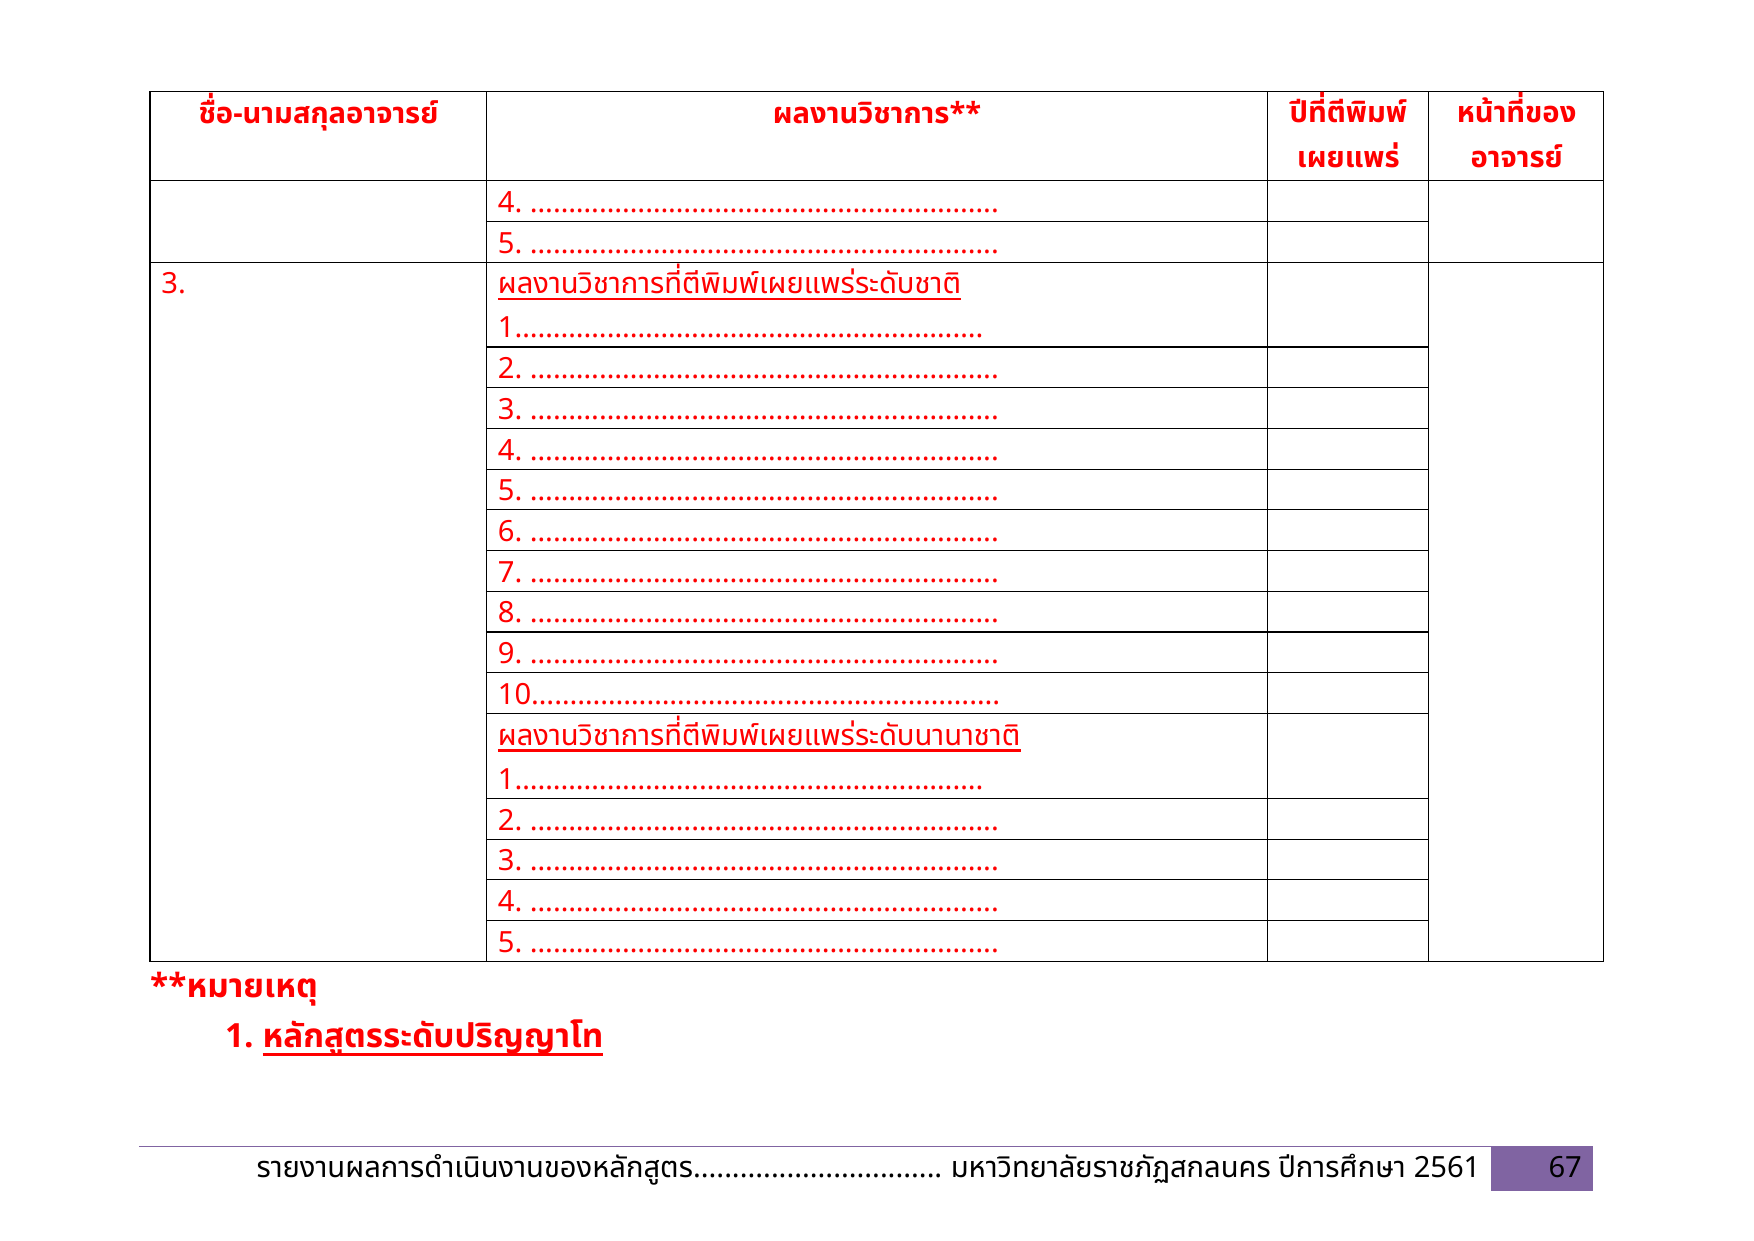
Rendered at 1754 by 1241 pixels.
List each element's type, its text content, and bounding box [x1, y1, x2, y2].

table_cell ผลงานวิชาการที่ตีพิมพ์เผยแพร่ระดับชาติ 1……………………………………………………. [487, 263, 1267, 346]
table_cell [1268, 673, 1428, 713]
table_cell 3. ……………………………………………………. [487, 388, 1267, 428]
table_cell 3. [151, 263, 486, 961]
table_cell [1268, 348, 1428, 387]
table_cell 4. ……………………………………………………. [487, 880, 1267, 920]
table_cell [1268, 714, 1428, 798]
table_cell 9. ……………………………………………………. [487, 633, 1267, 672]
table_cell [1268, 388, 1428, 428]
table_header ผลงานวิชาการ** [487, 92, 1267, 180]
table_cell 5. ……………………………………………………. [487, 222, 1267, 262]
table_cell [1268, 470, 1428, 509]
table_cell 5. ……………………………………………………. [487, 470, 1267, 509]
table_header ปีที่ตีพิมพ์เผยแพร่ [1268, 92, 1428, 180]
table_cell [1268, 429, 1428, 468]
table_cell 2. ……………………………………………………. [487, 799, 1267, 838]
list หลักสูตรระดับปริญญาโท [225, 1012, 1604, 1063]
table_cell [1268, 222, 1428, 262]
table_cell [1268, 840, 1428, 879]
table_cell ผลงานวิชาการที่ตีพิมพ์เผยแพร่ระดับนานาชาติ 1……………………………………………………. [487, 714, 1267, 798]
table_cell [1268, 510, 1428, 550]
table_cell 10……………………………………………………. [487, 673, 1267, 713]
table_cell 7. ……………………………………………………. [487, 551, 1267, 591]
table_cell 4. ……………………………………………………. [487, 429, 1267, 468]
table_cell 2. ……………………………………………………. [487, 348, 1267, 387]
table_header หน้าที่ของอาจารย์ [1429, 92, 1603, 180]
text **หมายเหตุ [150, 962, 1604, 1012]
table_cell [1268, 551, 1428, 591]
table_cell [1268, 181, 1428, 221]
table_cell [1268, 592, 1428, 631]
table_cell 5. ……………………………………………………. [487, 921, 1267, 961]
table_cell 4. ……………………………………………………. [487, 181, 1267, 221]
table_cell 3. ……………………………………………………. [487, 840, 1267, 879]
table_cell [1268, 880, 1428, 920]
table_cell [1268, 263, 1428, 346]
table_cell [1429, 263, 1603, 961]
table_cell [1268, 633, 1428, 672]
table_header ชื่อ-นามสกุลอาจารย์ [151, 92, 486, 180]
table_cell [1268, 799, 1428, 838]
table_cell 6. ……………………………………………………. [487, 510, 1267, 550]
table_cell 8. ……………………………………………………. [487, 592, 1267, 631]
table_cell [1268, 921, 1428, 961]
